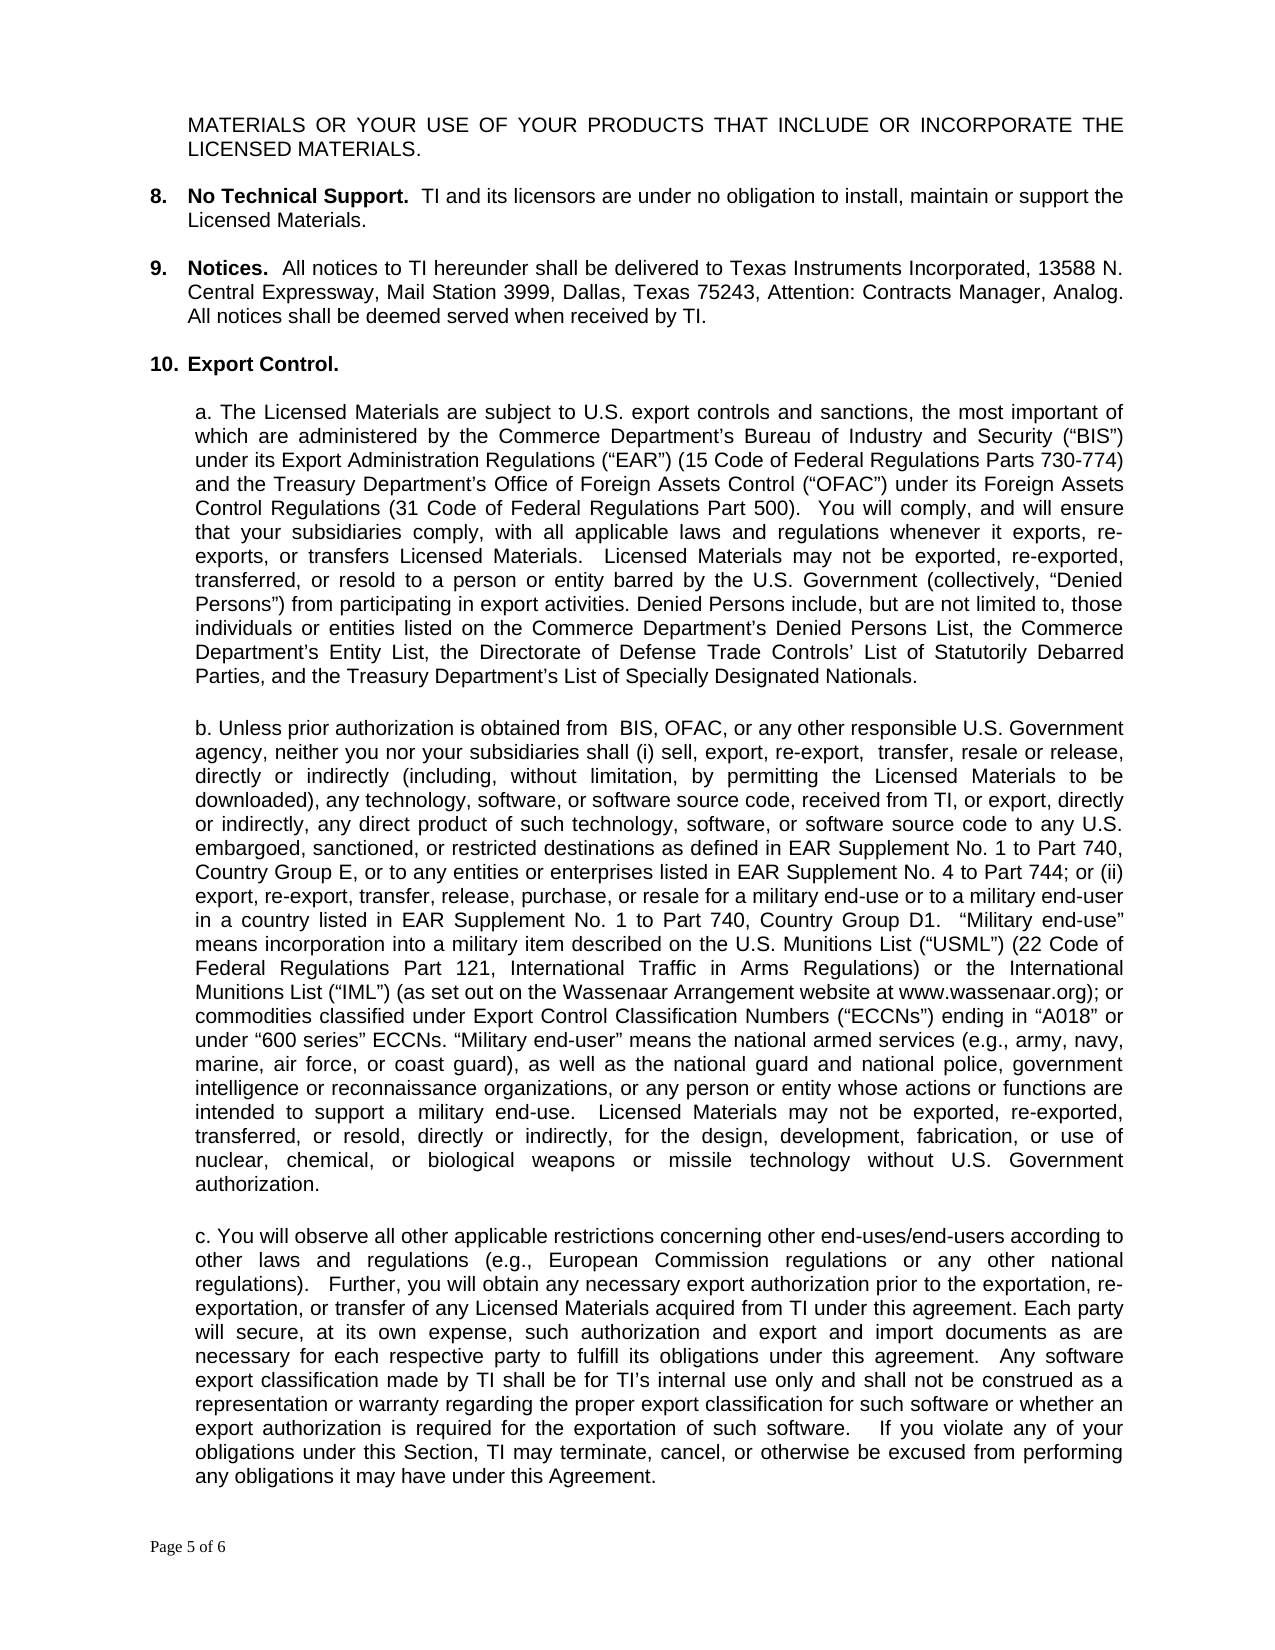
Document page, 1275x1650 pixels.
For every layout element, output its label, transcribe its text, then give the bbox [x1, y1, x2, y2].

list Export Control. [150, 352, 1125, 376]
list No Technical Support. TI and its licensors are under no obligation to install, maintain or support the Licensed Materials. [150, 184, 1125, 232]
list Notices. All notices to TI hereunder shall be delivered to Texas Instruments Incorporated, 13588 N. Central Expressway, Mail Station 3999, Dallas, Texas 75243, Attention: Contracts Manager, Analog. All notices shall be deemed served when received by TI. [150, 256, 1125, 328]
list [150, 112, 1125, 160]
text b. Unless prior authorization is obtained from BIS, OFAC, or any other responsible U.S. Government agency, neither you nor your subsidiaries shall (i) sell, export, re-export, transfer, resale or release, directly or indirectly (including, without limitation, by permitting the Licensed Materials to be downloaded), any technology, software, or software source code, received from TI, or export, directly or indirectly, any direct product of such technology, software, or software source code to any U.S. embargoed, sanctioned, or restricted destinations as defined in EAR Supplement No. 1 to Part 740, Country Group E, or to any entities or enterprises listed in EAR Supplement No. 4 to Part 744; or (ii) export, re-export, transfer, release, purchase, or resale for a military end-use or to a military end-user in a country listed in EAR Supplement No. 1 to Part 740, Country Group D1. “Military end-use” means incorporation into a military item described on the U.S. Munitions List (“USML”) (22 Code of Federal Regulations Part 121, International Traffic in Arms Regulations) or the International Munitions List (“IML”) (as set out on the Wassenaar Arrangement website at www.wassenaar.org); or commodities classified under Export Control Classification Numbers (“ECCNs”) ending in “A018” or under “600 series” ECCNs. “Military end-user” means the national armed services (e.g., army, navy, marine, air force, or coast guard), as well as the national guard and national police, government intelligence or reconnaissance organizations, or any person or entity whose actions or functions are intended to support a military end-use. Licensed Materials may not be exported, re-exported, transferred, or resold, directly or indirectly, for the design, development, fabrication, or use of nuclear, chemical, or biological weapons or missile technology without U.S. Government authorization. [150, 716, 1125, 1195]
text c. You will observe all other applicable restrictions concerning other end-uses/end-users according to other laws and regulations (e.g., European Commission regulations or any other national regulations). Further, you will obtain any necessary export authorization prior to the exportation, re-exportation, or transfer of any Licensed Materials acquired from TI under this agreement. Each party will secure, at its own expense, such authorization and export and import documents as are necessary for each respective party to fulfill its obligations under this agreement. Any software export classification made by TI shall be for TI’s internal use only and shall not be construed as a representation or warranty regarding the proper export classification for such software or whether an export authorization is required for the exportation of such software. If you violate any of your obligations under this Section, TI may terminate, cancel, or otherwise be excused from performing any obligations it may have under this Agreement. [150, 1224, 1125, 1488]
text a. The Licensed Materials are subject to U.S. export controls and sanctions, the most important of which are administered by the Commerce Department’s Bureau of Industry and Security (“BIS”) under its Export Administration Regulations (“EAR”) (15 Code of Federal Regulations Parts 730-774) and the Treasury Department’s Office of Foreign Assets Control (“OFAC”) under its Foreign Assets Control Regulations (31 Code of Federal Regulations Part 500). You will comply, and will ensure that your subsidiaries comply, with all applicable laws and regulations whenever it exports, re-exports, or transfers Licensed Materials. Licensed Materials may not be exported, re-exported, transferred, or resold to a person or entity barred by the U.S. Government (collectively, “Denied Persons”) from participating in export activities. Denied Persons include, but are not limited to, those individuals or entities listed on the Commerce Department’s Denied Persons List, the Commerce Department’s Entity List, the Directorate of Defense Trade Controls’ List of Statutorily Debarred Parties, and the Treasury Department’s List of Specially Designated Nationals. [150, 400, 1125, 687]
